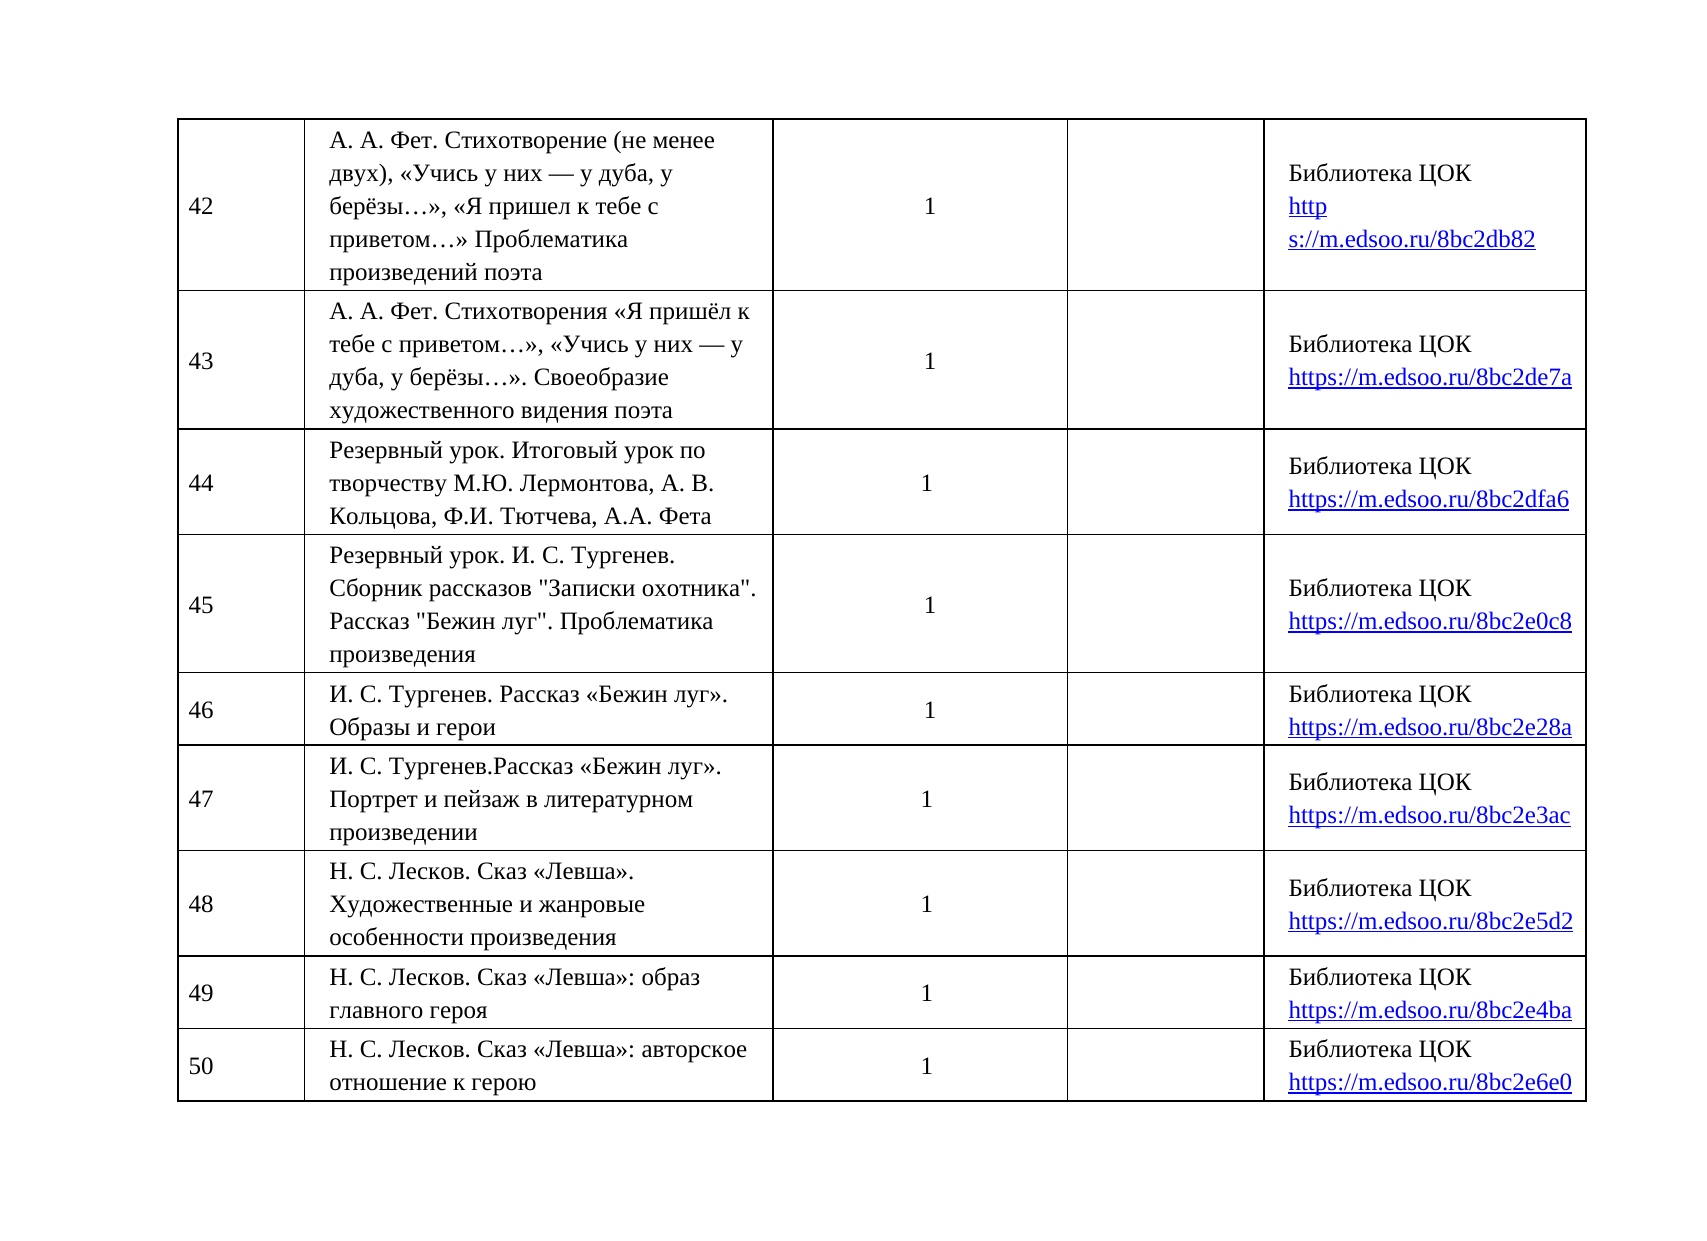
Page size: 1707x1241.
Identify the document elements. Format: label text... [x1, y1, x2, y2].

table_cell 1 [774, 120, 1067, 289]
table_cell Библиотека ЦОК https://m.edsoo.ru/8bc2e28a [1265, 673, 1585, 744]
table_cell [1068, 851, 1263, 955]
table_cell И. С. Тургенев. Рассказ «Бежин луг». Образы и герои [305, 673, 772, 744]
table_cell [1068, 1029, 1263, 1100]
table_cell 43 [179, 291, 304, 428]
table_cell 1 [774, 535, 1067, 672]
table_cell Библиотека ЦОК https://m.edsoo.ru/8bc2de7a [1265, 291, 1585, 428]
table_cell И. С. Тургенев.Рассказ «Бежин луг». Портрет и пейзаж в литературном произведении [305, 746, 772, 850]
table_cell [1068, 120, 1263, 289]
table_cell Библиотека ЦОК https://m.edsoo.ru/8bc2dfa6 [1265, 430, 1585, 533]
table_cell 50 [179, 1029, 304, 1100]
table_cell 42 [179, 120, 304, 289]
table_cell А. А. Фет. Стихотворения «Я пришёл к тебе с приветом…», «Учись у них — у дуба, у берёзы…». Своеобразие художественного видения поэта [305, 291, 772, 428]
table_cell Библиотека ЦОК https://m.edsoo.ru/8bc2e5d2 [1265, 851, 1585, 955]
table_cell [1265, 120, 1585, 289]
table_cell 46 [179, 673, 304, 744]
table_cell 49 [179, 957, 304, 1027]
table_cell Библиотека ЦОК https://m.edsoo.ru/8bc2e3ac [1265, 746, 1585, 850]
table_cell 47 [179, 746, 304, 850]
table_cell Резервный урок. Итоговый урок по творчеству М.Ю. Лермонтова, А. В. Кольцова, Ф.И. Тютчева, А.А. Фета [305, 430, 772, 533]
table_cell Библиотека ЦОК https://m.edsoo.ru/8bc2e6e0 [1265, 1029, 1585, 1100]
table_cell 1 [774, 746, 1067, 850]
table_cell 1 [774, 291, 1067, 428]
table_cell 45 [179, 535, 304, 672]
table_cell 1 [774, 851, 1067, 955]
table_cell Резервный урок. И. С. Тургенев. Сборник рассказов "Записки охотника". Рассказ "Бежин луг". Проблематика произведения [305, 535, 772, 672]
table_cell Н. С. Лесков. Сказ «Левша»: авторское отношение к герою [305, 1029, 772, 1100]
table_cell [1068, 673, 1263, 744]
table_cell [1068, 746, 1263, 850]
table_cell А. А. Фет. Стихотворение (не менее двух), «Учись у них — у дуба, у берёзы…», «Я пришел к тебе с приветом…» Проблематика произведений поэта [305, 120, 772, 289]
table_cell 48 [179, 851, 304, 955]
table_cell 1 [774, 673, 1067, 744]
table_cell [1068, 957, 1263, 1027]
table_cell [1068, 535, 1263, 672]
table_cell 44 [179, 430, 304, 533]
table_cell [1068, 430, 1263, 533]
table_cell Н. С. Лесков. Сказ «Левша»: образ главного героя [305, 957, 772, 1027]
table_cell Н. С. Лесков. Сказ «Левша». Художественные и жанровые особенности произведения [305, 851, 772, 955]
table_cell 1 [774, 430, 1067, 533]
table_cell Библиотека ЦОК https://m.edsoo.ru/8bc2e0c8 [1265, 535, 1585, 672]
table_cell 1 [774, 957, 1067, 1027]
table_cell [1068, 291, 1263, 428]
table_cell Библиотека ЦОК https://m.edsoo.ru/8bc2e4ba [1265, 957, 1585, 1027]
table_cell 1 [774, 1029, 1067, 1100]
